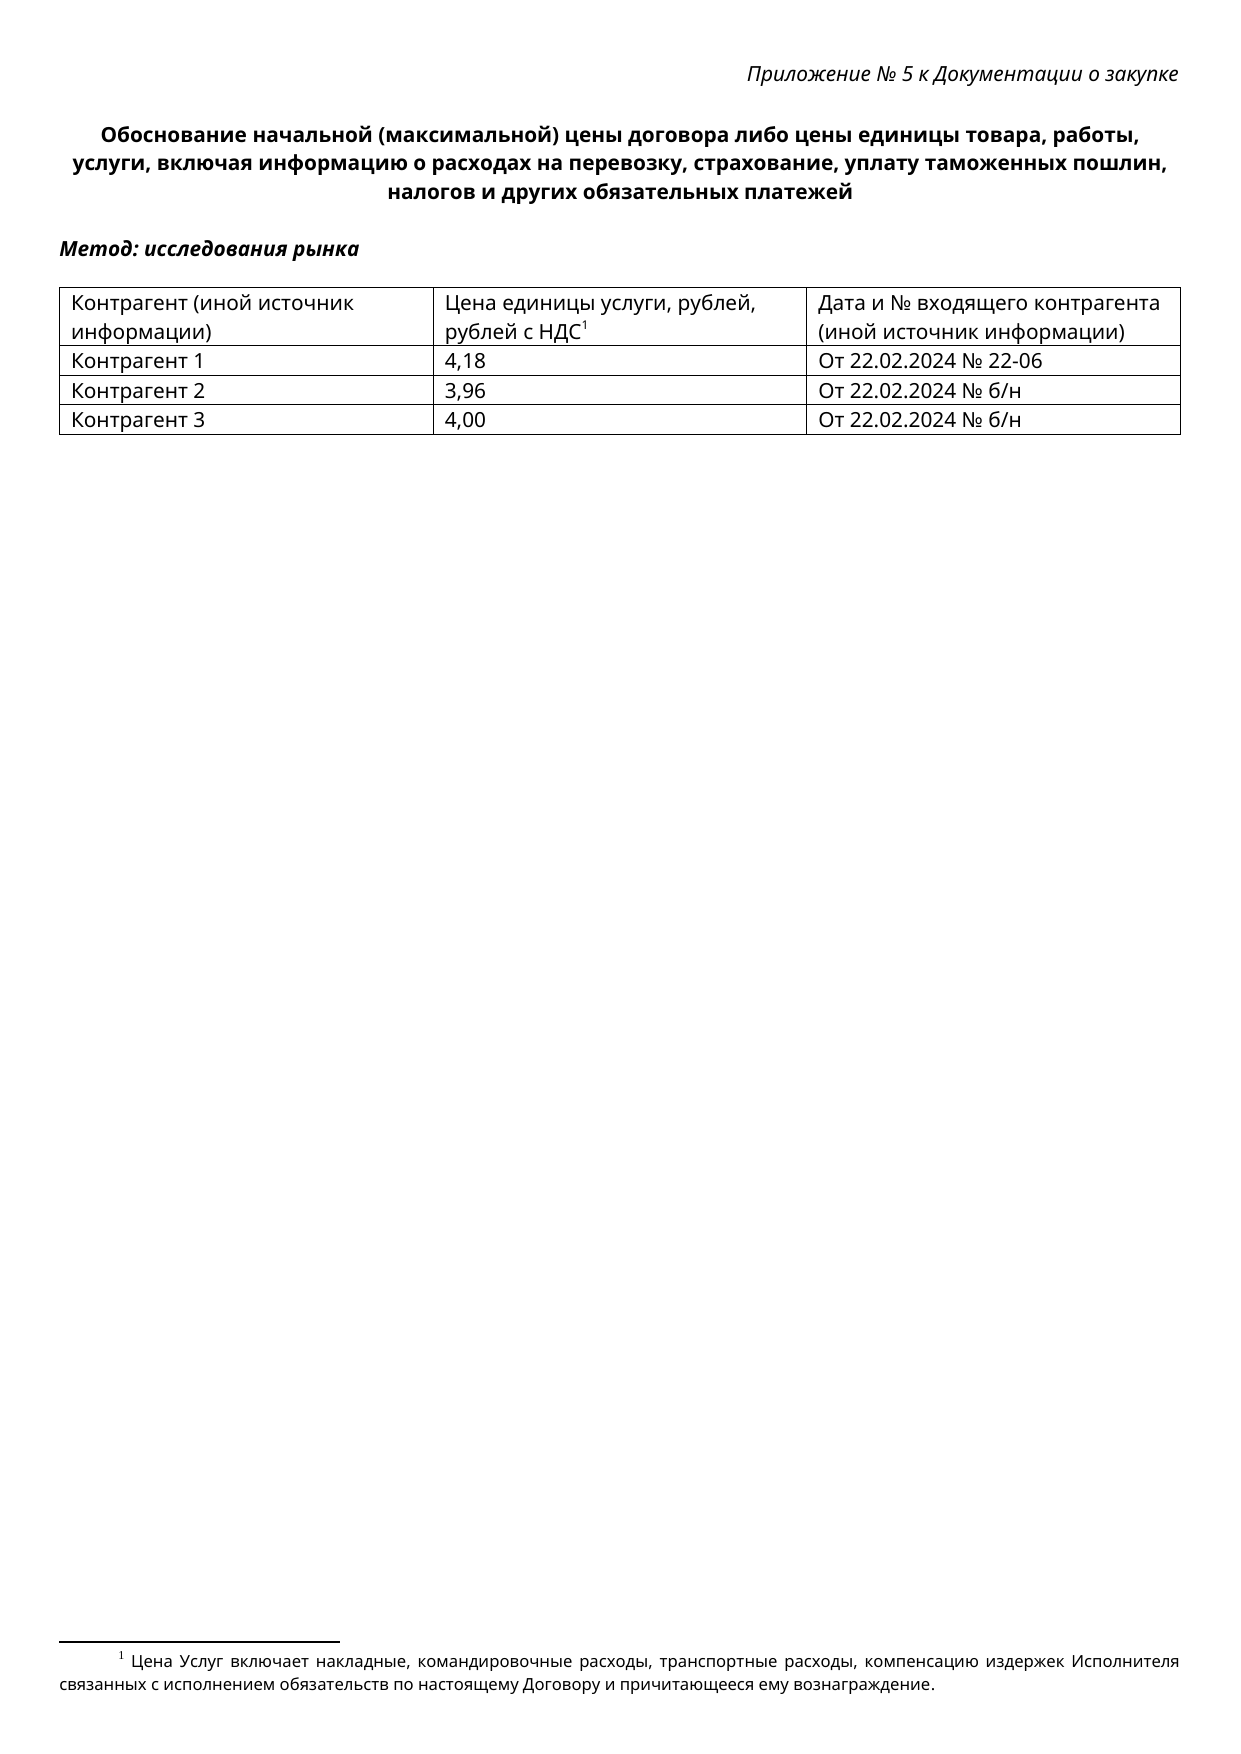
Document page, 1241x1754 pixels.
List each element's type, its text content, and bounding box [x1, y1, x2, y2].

table_cell 4,00 [434, 405, 806, 434]
table_cell От 22.02.2024 № б/н [807, 376, 1180, 404]
table_cell 3,96 [434, 376, 806, 404]
table_cell От 22.02.2024 № 22-06 [807, 346, 1180, 375]
table_cell От 22.02.2024 № б/н [807, 405, 1180, 434]
table_cell Контрагент 3 [60, 405, 433, 434]
text Метод: исследования рынка [59, 234, 1181, 262]
table_cell Контрагент 2 [60, 376, 433, 404]
table_header Цена единицы услуги, рублей, рублей с НДС [434, 288, 806, 345]
table_cell 4,18 [434, 346, 806, 375]
table_cell Контрагент 1 [60, 346, 433, 375]
table_header Контрагент (иной источник информации) [60, 288, 433, 345]
list Приложение № 5 к Документации о закупке [134, 59, 1181, 87]
table_header Дата и № входящего контрагента (иной источник информации) [807, 288, 1180, 345]
text Обоснование начальной (максимальной) цены договора либо цены единицы товара, работы, услуги, включая информацию о расходах на перевозку, страхование, уплату таможенных пошлин, налогов и других обязательных платежей [59, 120, 1181, 205]
